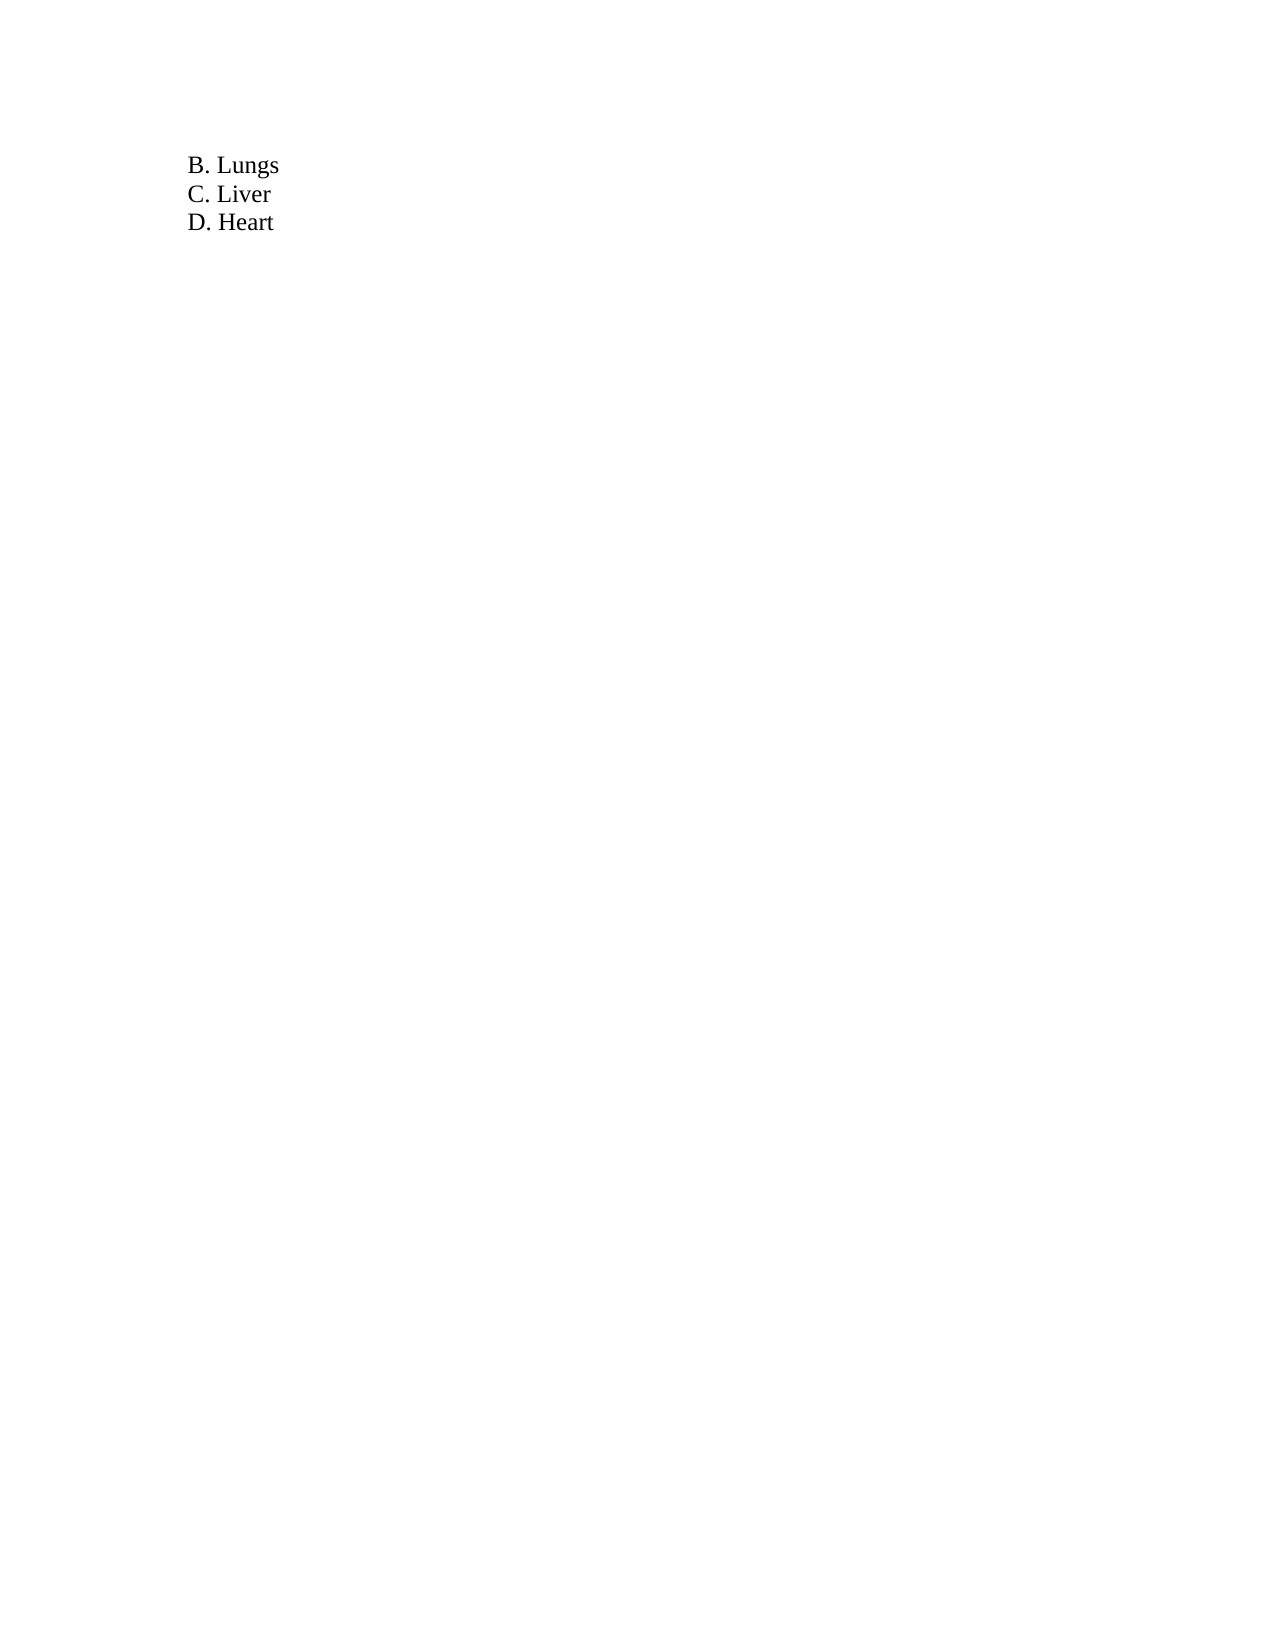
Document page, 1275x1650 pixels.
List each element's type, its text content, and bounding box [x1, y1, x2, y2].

text D. Heart [187, 207, 1087, 236]
text B. Lungs [187, 150, 1087, 179]
text C. Liver [187, 179, 1087, 207]
